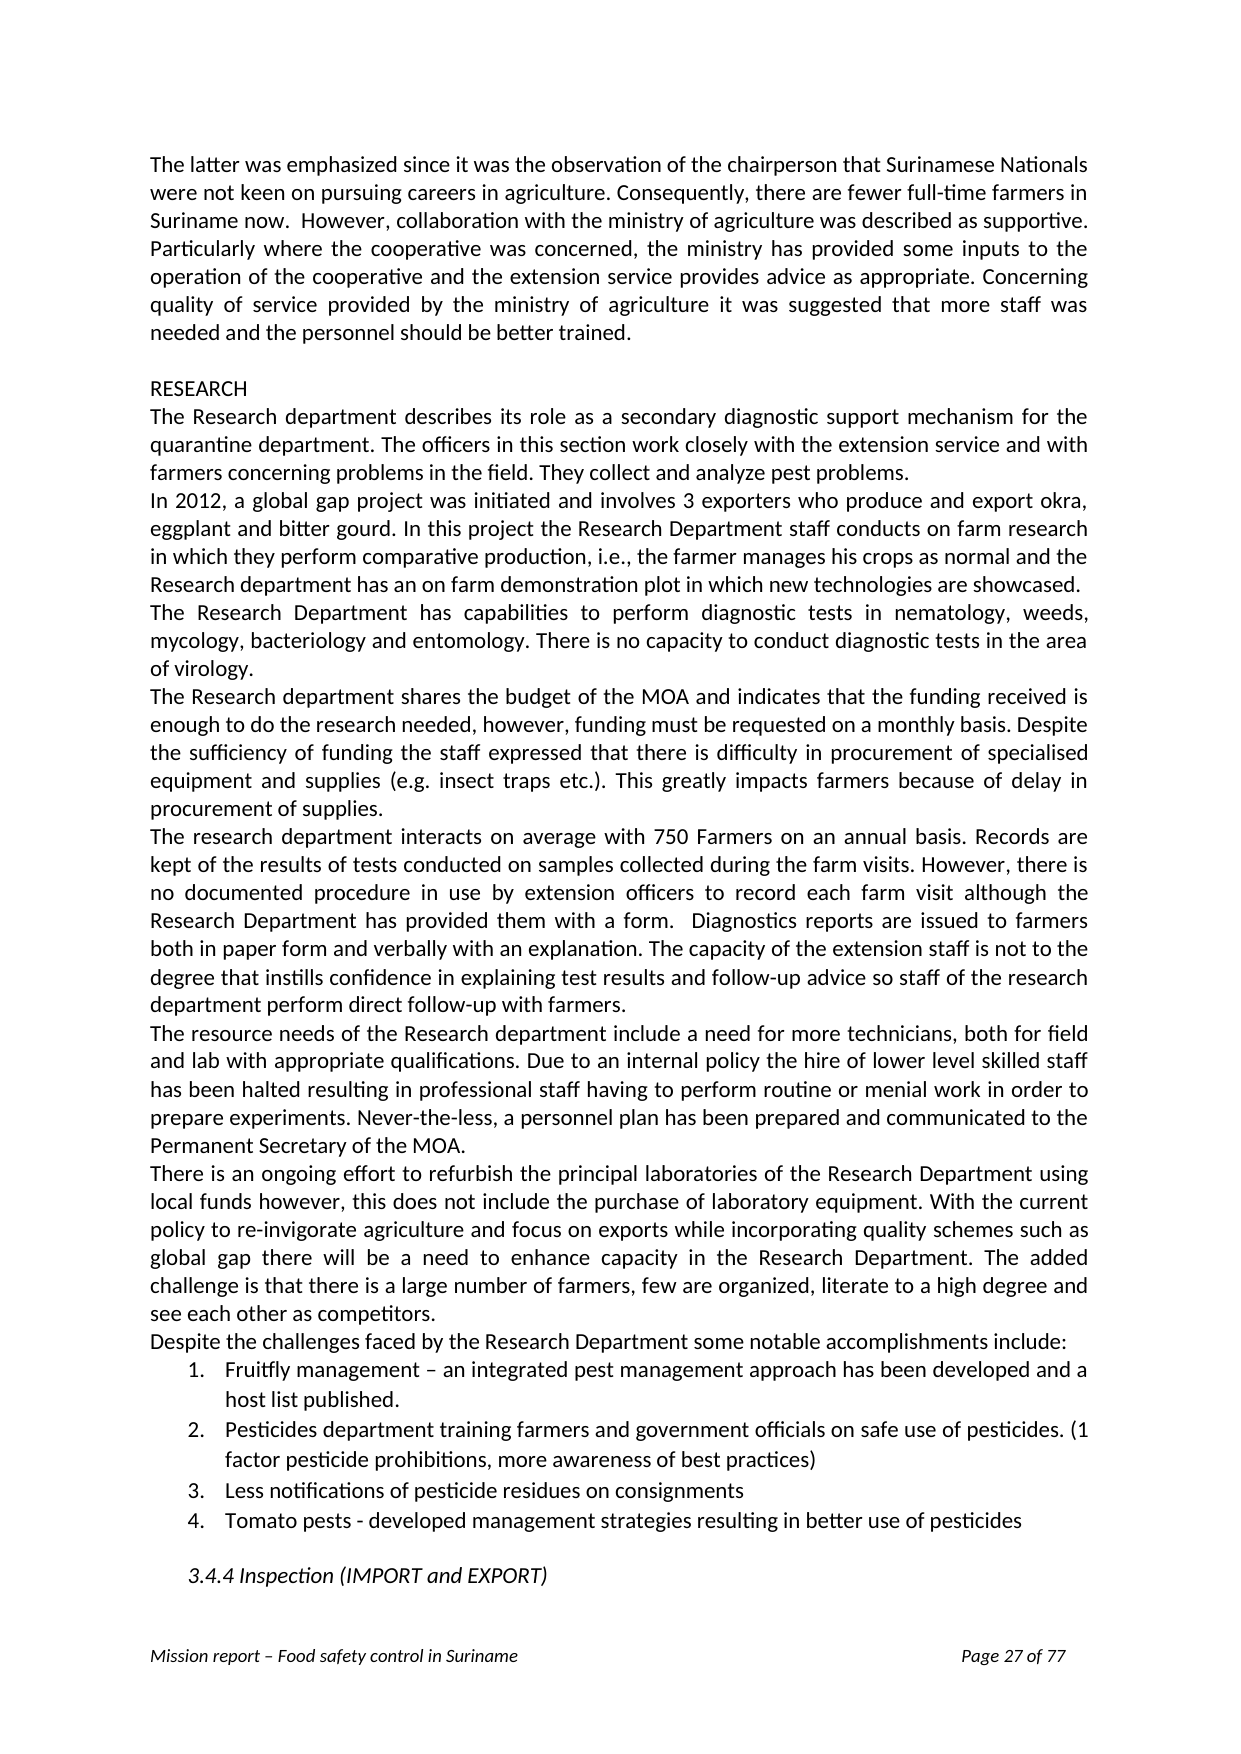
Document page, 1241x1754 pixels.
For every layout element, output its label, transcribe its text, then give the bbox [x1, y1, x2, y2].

text The Research department shares the budget of the MOA and indicates that the funding received is enough to do the research needed, however, funding must be requested on a monthly basis. Despite the sufficiency of funding the staff expressed that there is difficulty in procurement of specialised equipment and supplies (e.g. insect traps etc.). This greatly impacts farmers because of delay in procurement of supplies. [150, 682, 1090, 822]
text In 2012, a global gap project was initiated and involves 3 exporters who produce and export okra, eggplant and bitter gourd. In this project the Research Department staff conducts on farm research in which they perform comparative production, i.e., the farmer manages his crops as normal and the Research department has an on farm demonstration plot in which new technologies are showcased. [150, 486, 1090, 598]
list Tomato pests - developed management strategies resulting in better use of pesticides [187, 1506, 1090, 1534]
subtitle 3.4.4 Inspection (IMPORT and EXPORT) [187, 1561, 1090, 1589]
list Less notifications of pesticide residues on consignments [187, 1476, 1090, 1504]
text The Research Department has capabilities to perform diagnostic tests in nematology, weeds, mycology, bacteriology and entomology. There is no capacity to conduct diagnostic tests in the area of virology. [150, 598, 1090, 682]
text The latter was emphasized since it was the observation of the chairperson that Surinamese Nationals were not keen on pursuing careers in agriculture. Consequently, there are fewer full-time farmers in Suriname now. However, collaboration with the ministry of agriculture was described as supportive. Particularly where the cooperative was concerned, the ministry has provided some inputs to the operation of the cooperative and the extension service provides advice as appropriate. Concerning quality of service provided by the ministry of agriculture it was suggested that more staff was needed and the personnel should be better trained. [150, 150, 1090, 346]
text The research department interacts on average with 750 Farmers on an annual basis. Records are kept of the results of tests conducted on samples collected during the farm visits. However, there is no documented procedure in use by extension officers to record each farm visit although the Research Department has provided them with a form. Diagnostics reports are issued to farmers both in paper form and verbally with an explanation. The capacity of the extension staff is not to the degree that instills confidence in explaining test results and follow-up advice so staff of the research department perform direct follow-up with farmers. [150, 822, 1090, 1019]
text The Research department describes its role as a secondary diagnostic support mechanism for the quarantine department. The officers in this section work closely with the extension service and with farmers concerning problems in the field. They collect and analyze pest problems. [150, 402, 1090, 486]
text RESEARCH [150, 374, 1090, 402]
text Despite the challenges faced by the Research Department some notable accomplishments include: [150, 1327, 1090, 1355]
list Pesticides department training farmers and government officials on safe use of pesticides. (1 factor pesticide prohibitions, more awareness of best practices) [187, 1415, 1090, 1473]
list Fruitfly management – an integrated pest management approach has been developed and a host list published. [187, 1355, 1090, 1413]
text There is an ongoing effort to refurbish the principal laboratories of the Research Department using local funds however, this does not include the purchase of laboratory equipment. With the current policy to re-invigorate agriculture and focus on exports while incorporating quality schemes such as global gap there will be a need to enhance capacity in the Research Department. The added challenge is that there is a large number of farmers, few are organized, literate to a high degree and see each other as competitors. [150, 1159, 1090, 1327]
text The resource needs of the Research department include a need for more technicians, both for field and lab with appropriate qualifications. Due to an internal policy the hire of lower level skilled staff has been halted resulting in professional staff having to perform routine or menial work in order to prepare experiments. Never-the-less, a personnel plan has been prepared and communicated to the Permanent Secretary of the MOA. [150, 1019, 1090, 1159]
